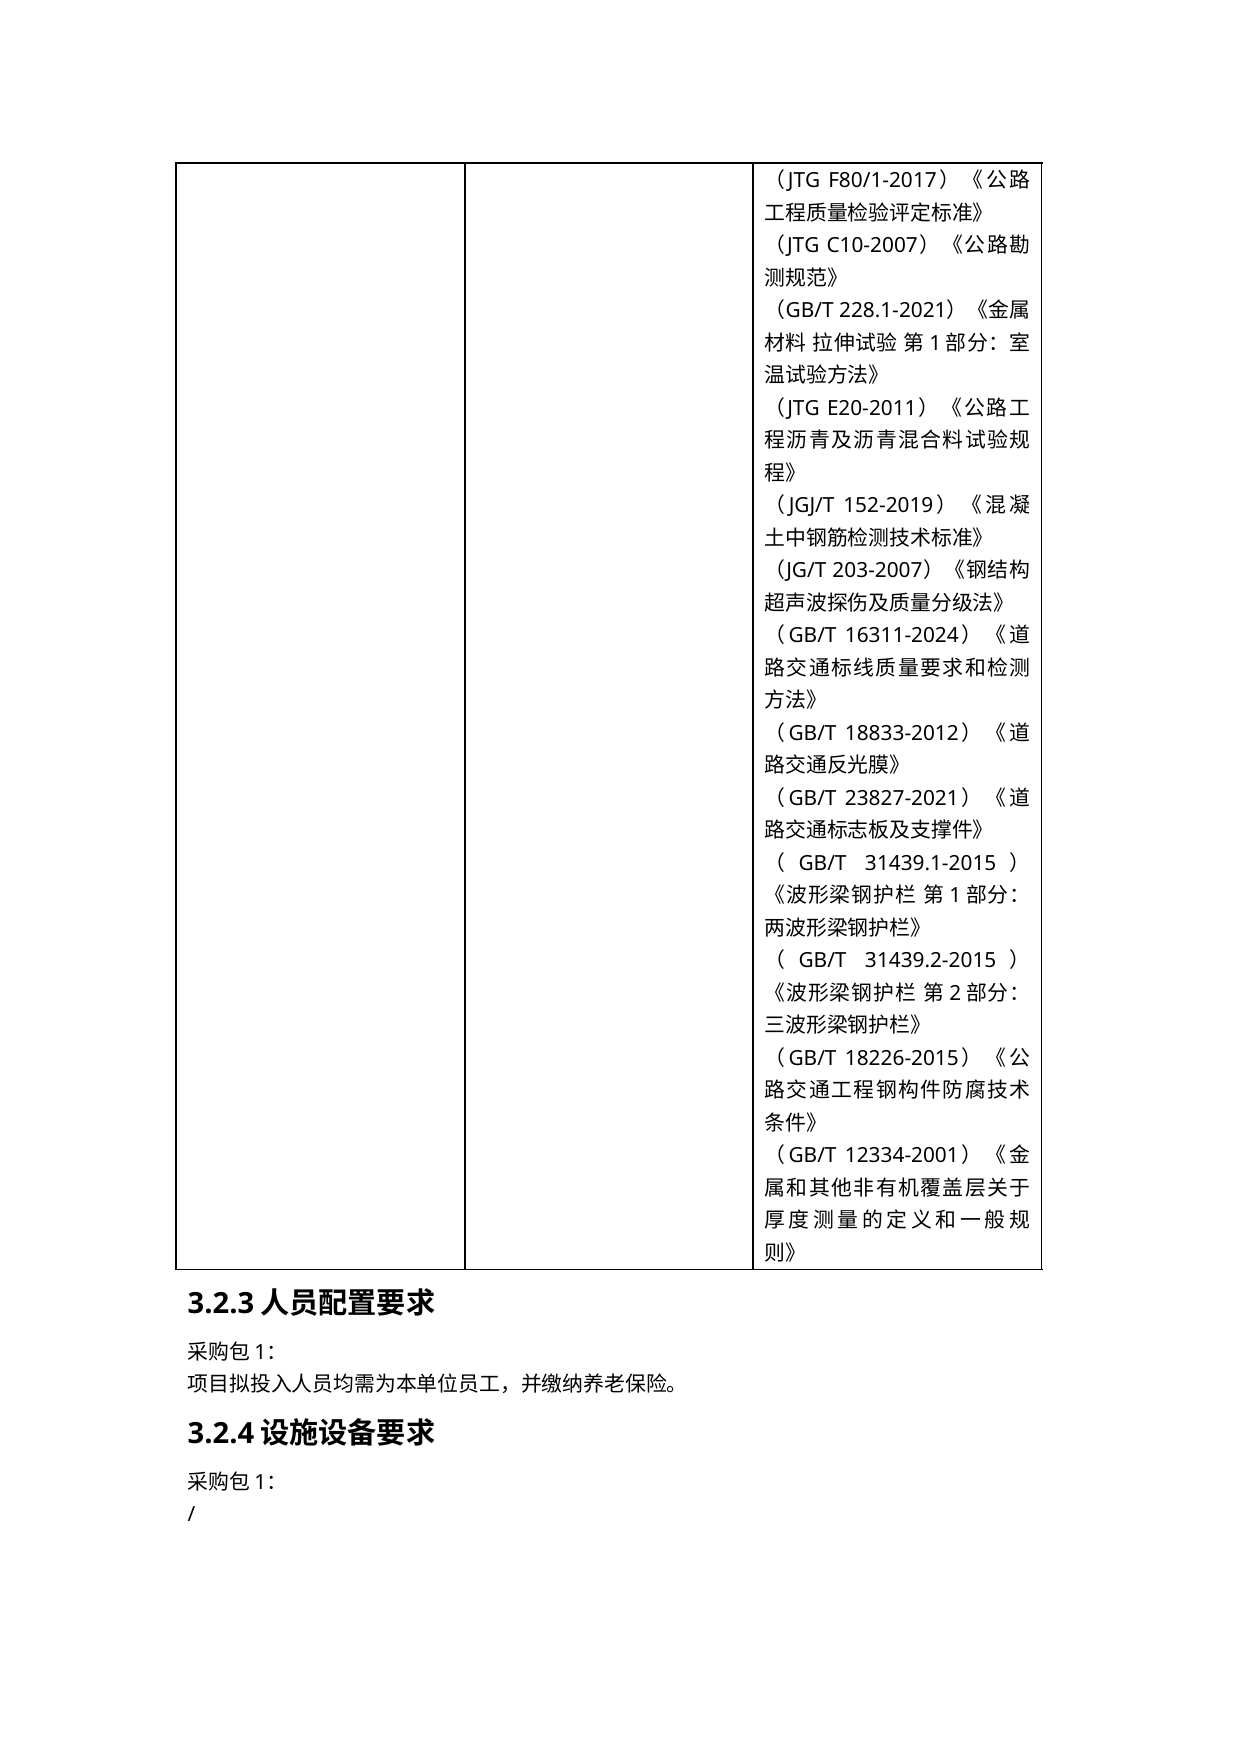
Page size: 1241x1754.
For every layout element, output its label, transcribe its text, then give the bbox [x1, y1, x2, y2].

text 3.2.4设施设备要求 [187, 1400, 1053, 1465]
text 采购包1： [187, 1335, 1053, 1368]
table_cell 7 [177, 164, 464, 1268]
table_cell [754, 164, 1041, 1268]
table_cell [466, 164, 752, 1268]
text 项目拟投入人员均需为本单位员工，并缴纳养老保险。 [187, 1368, 1053, 1400]
text 采购包1： [187, 1465, 1053, 1498]
text / [187, 1498, 1053, 1530]
text 3.2.3人员配置要求 [187, 1270, 1053, 1335]
